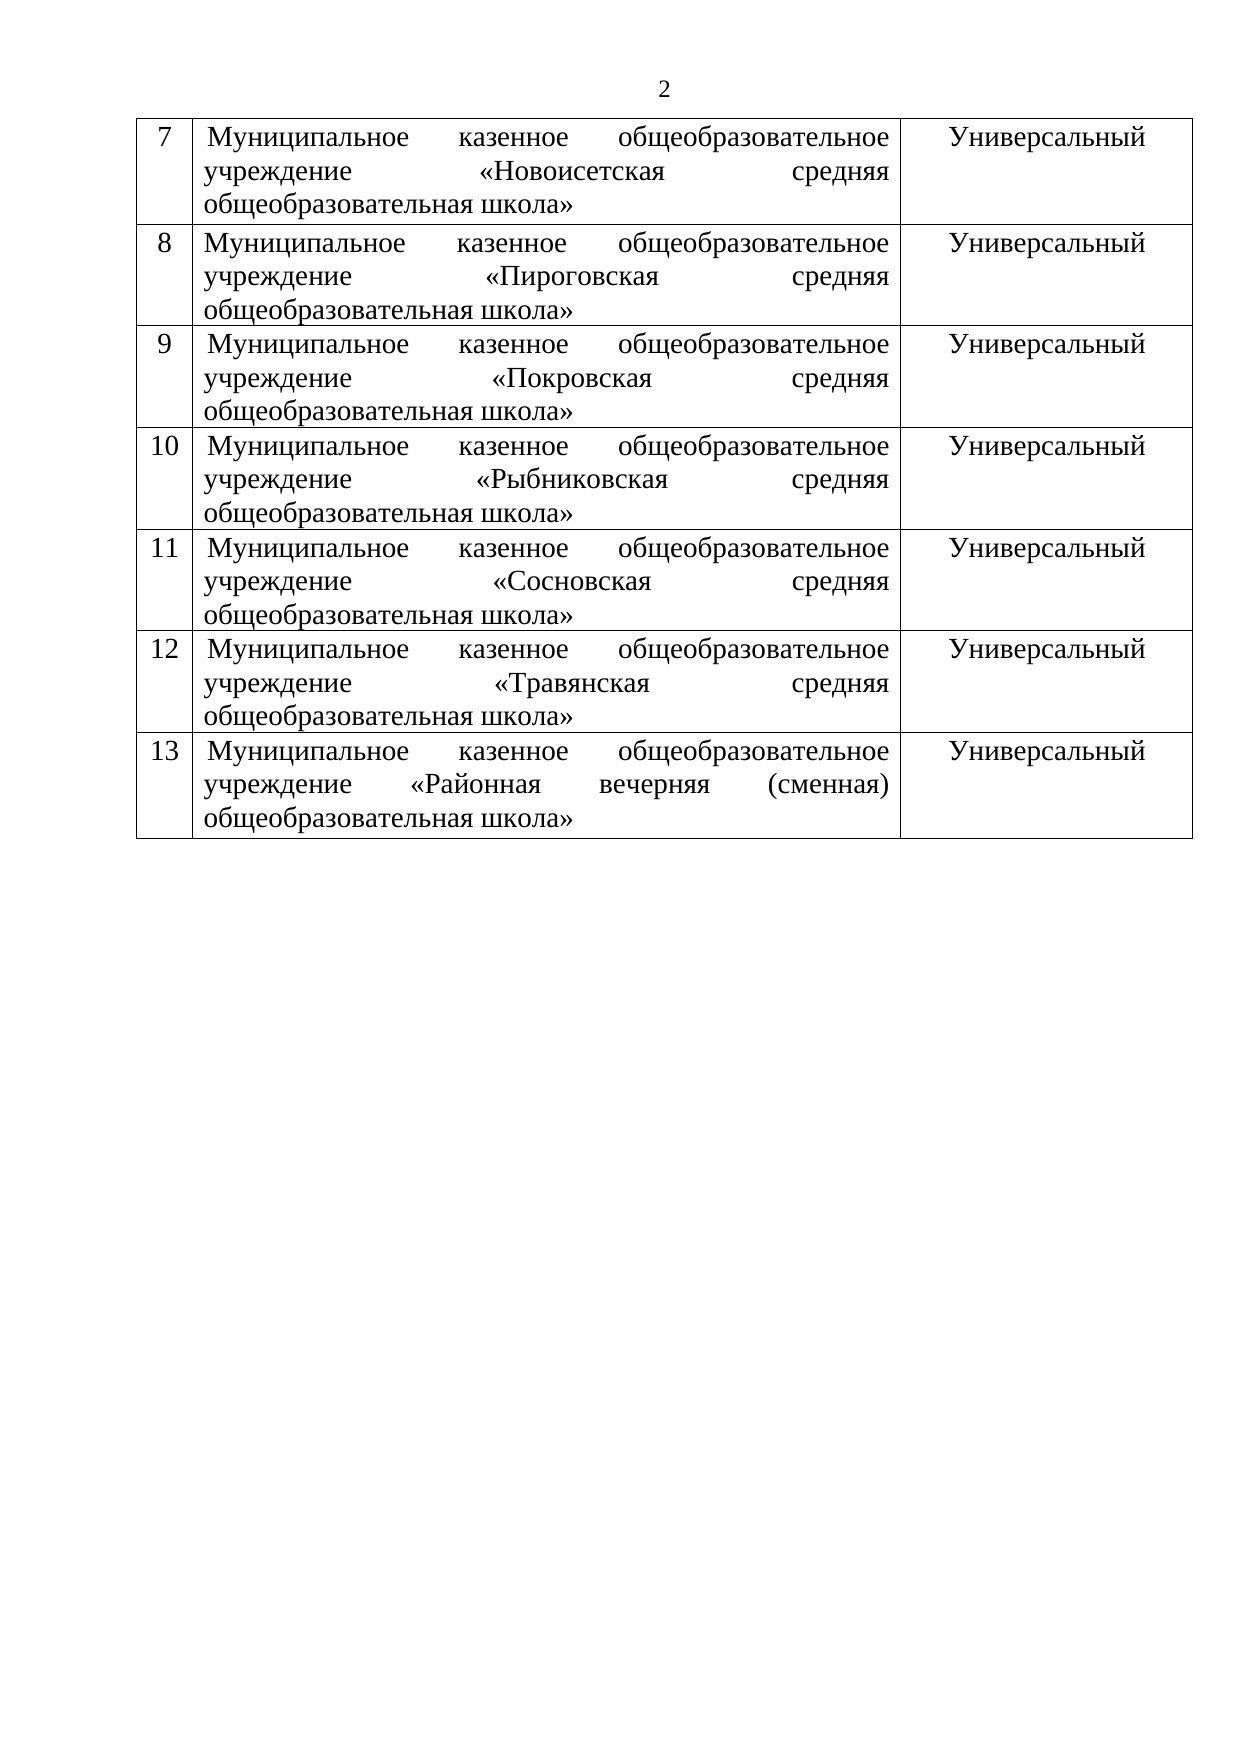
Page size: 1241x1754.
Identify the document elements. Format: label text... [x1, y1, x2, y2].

table_cell 7 [137, 119, 192, 224]
table_cell Муниципальное казенное общеобразовательное учреждение «Новоисетская средняя общеобразовательная школа» [193, 119, 900, 224]
table_cell Муниципальное казенное общеобразовательное учреждение «Покровская средняя общеобразовательная школа» [193, 326, 900, 427]
table_cell Муниципальное казенное общеобразовательное учреждение «Районная вечерняя (сменная) общеобразовательная школа» [193, 733, 900, 838]
table_cell Универсальный [901, 428, 1192, 529]
table_cell Универсальный [901, 119, 1192, 224]
table_cell 12 [137, 631, 192, 732]
table_cell 13 [137, 733, 192, 838]
table_cell Универсальный [901, 225, 1192, 325]
table_cell 10 [137, 428, 192, 529]
table_cell Универсальный [901, 733, 1192, 838]
table_cell Универсальный [901, 326, 1192, 427]
table_cell 8 [137, 225, 192, 325]
table_cell Муниципальное казенное общеобразовательное учреждение «Травянская средняя общеобразовательная школа» [193, 631, 900, 732]
table_cell Универсальный [901, 631, 1192, 732]
table_cell Муниципальное казенное общеобразовательное учреждение «Пироговская средняя общеобразовательная школа» [193, 225, 900, 325]
table_cell 9 [137, 326, 192, 427]
table_cell Универсальный [901, 530, 1192, 630]
table_cell Муниципальное казенное общеобразовательное учреждение «Рыбниковская средняя общеобразовательная школа» [193, 428, 900, 529]
table_cell 11 [137, 530, 192, 630]
table_cell Муниципальное казенное общеобразовательное учреждение «Сосновская средняя общеобразовательная школа» [193, 530, 900, 630]
